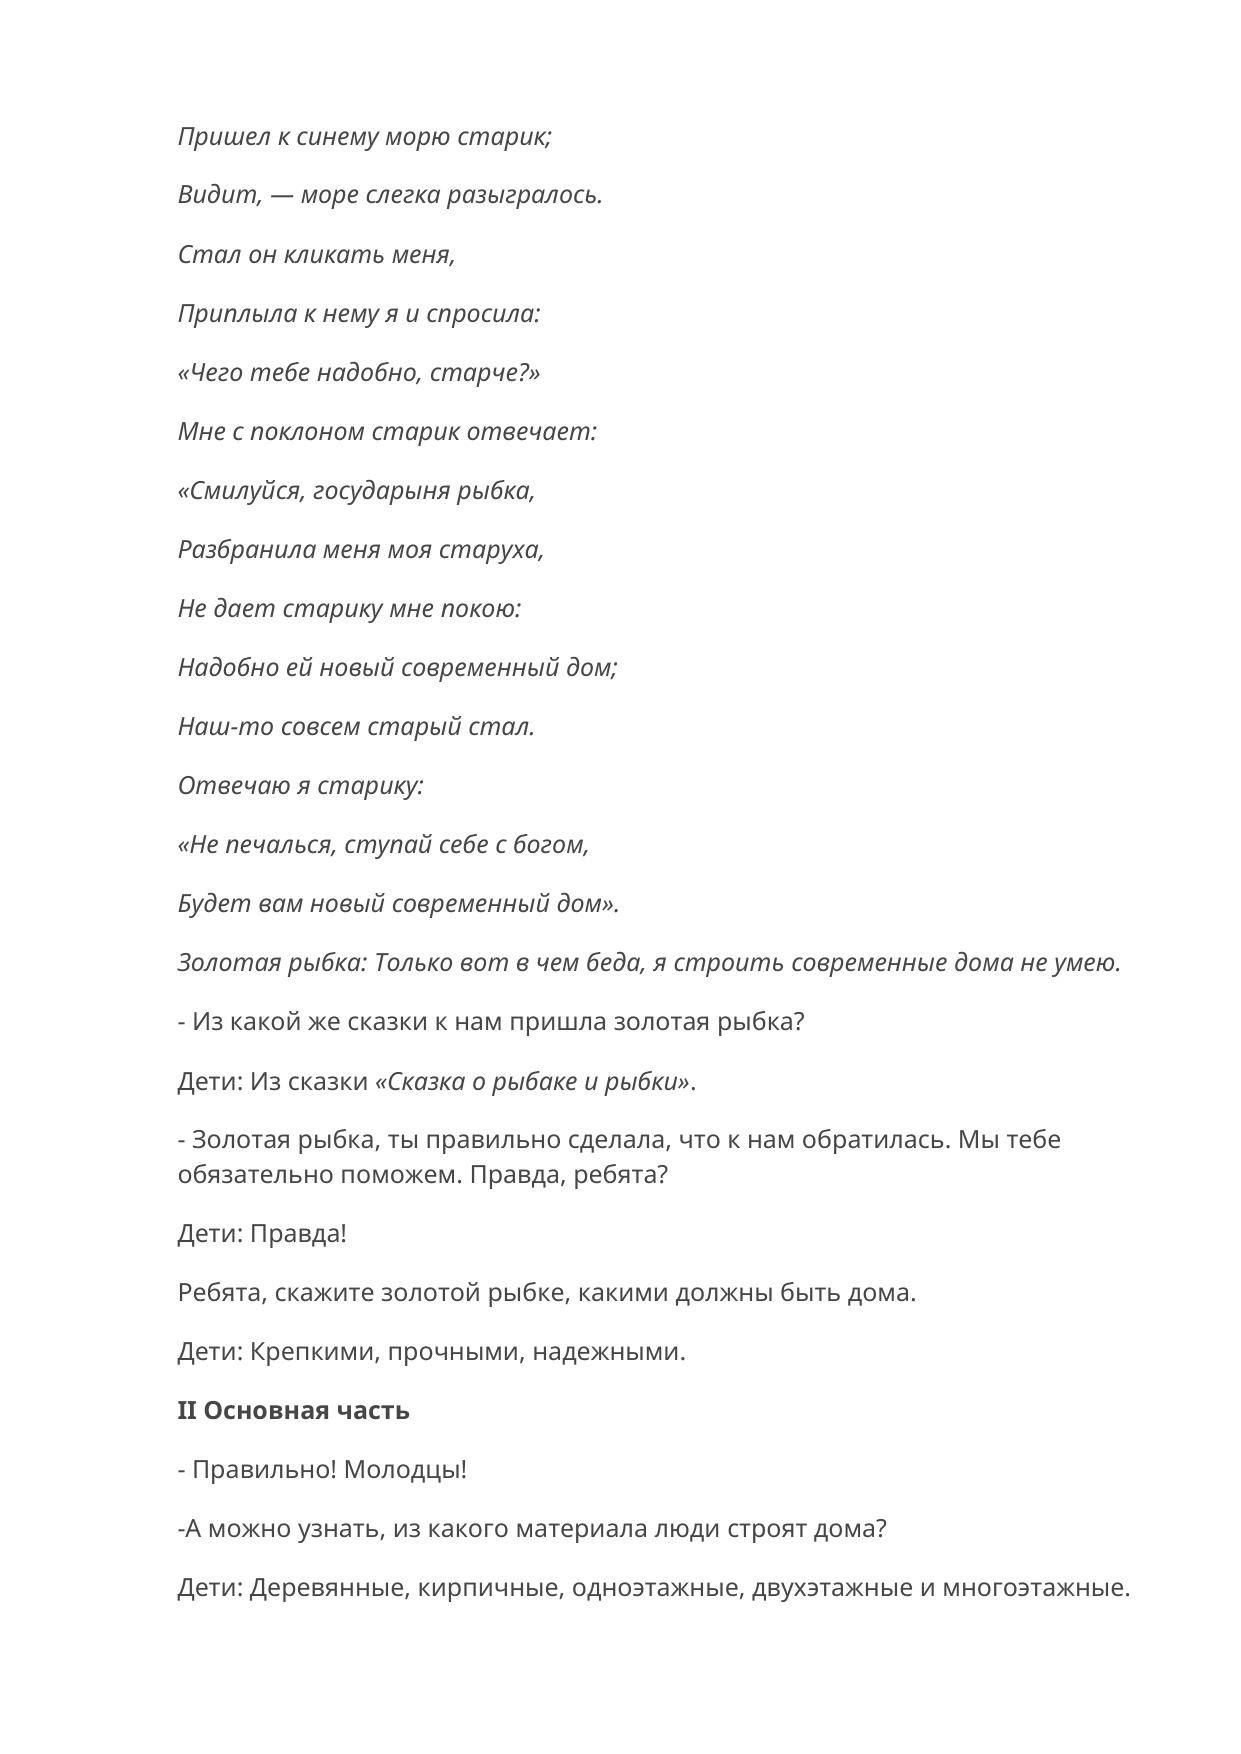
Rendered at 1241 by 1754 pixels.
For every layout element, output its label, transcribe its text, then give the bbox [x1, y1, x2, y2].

text Дети: Правда! [177, 1215, 1152, 1249]
text Будет вам новый современный дом». [177, 886, 1152, 920]
text Не дает старику мне покою: [177, 591, 1152, 625]
text Наш-то совсем старый стал. [177, 709, 1152, 743]
text Надобно ей новый современный дом; [177, 650, 1152, 684]
text Отвечаю я старику: [177, 768, 1152, 802]
text «Чего тебе надобно, старче?» [177, 354, 1152, 388]
text Приплыла к нему я и спросила: [177, 295, 1152, 329]
text Стал он кликать меня, [177, 236, 1152, 270]
text - Правильно! Молодцы! [177, 1452, 1152, 1486]
text Золотая рыбка: Только вот в чем беда, я строить современные дома не умею. [177, 945, 1152, 979]
text -А можно узнать, из какого материала люди строят дома? [177, 1511, 1152, 1545]
text Ребята, скажите золотой рыбке, какими должны быть дома. [177, 1274, 1152, 1308]
text Разбранила меня моя старуха, [177, 532, 1152, 566]
text - Золотая рыбка, ты правильно сделала, что к нам обратилась. Мы тебе обязательно поможем. Правда, ребята? [177, 1122, 1152, 1190]
text «Смилуйся, государыня рыбка, [177, 472, 1152, 507]
text - Из какой же сказки к нам пришла золотая рыбка? [177, 1004, 1152, 1038]
text II Основная часть [177, 1392, 1152, 1427]
text Видит, — море слегка разыгралось. [177, 177, 1152, 211]
text Дети: Деревянные, кирпичные, одноэтажные, двухэтажные и многоэтажные. [177, 1570, 1152, 1604]
text «Не печалься, ступай себе с богом, [177, 827, 1152, 861]
text Дети: Крепкими, прочными, надежными. [177, 1333, 1152, 1367]
text Пришел к синему морю старик; [177, 118, 1152, 152]
text Дети: Из сказки «Сказка о рыбаке и рыбки». [177, 1063, 1152, 1097]
text Мне с поклоном старик отвечает: [177, 413, 1152, 447]
